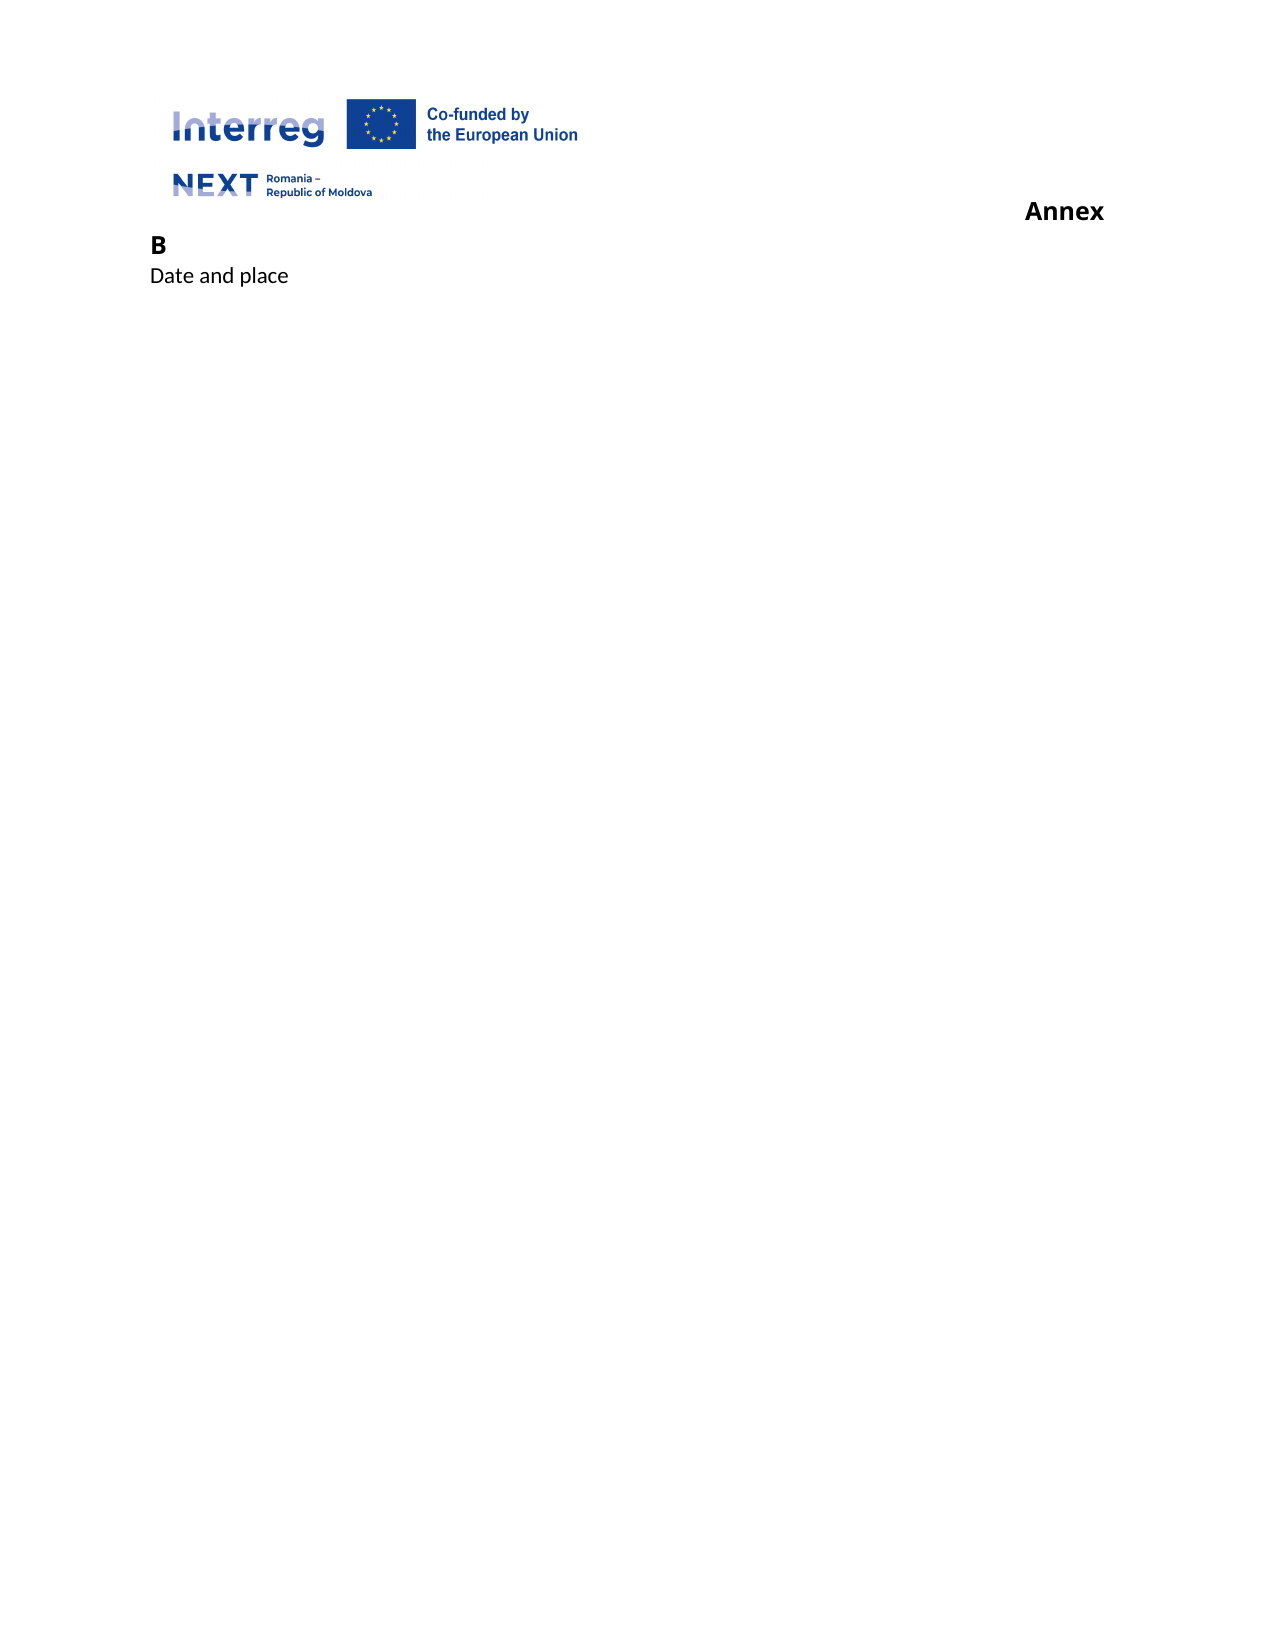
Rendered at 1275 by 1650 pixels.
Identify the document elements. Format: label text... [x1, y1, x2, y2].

text Date and place [150, 262, 1125, 290]
picture [150, 75, 600, 221]
